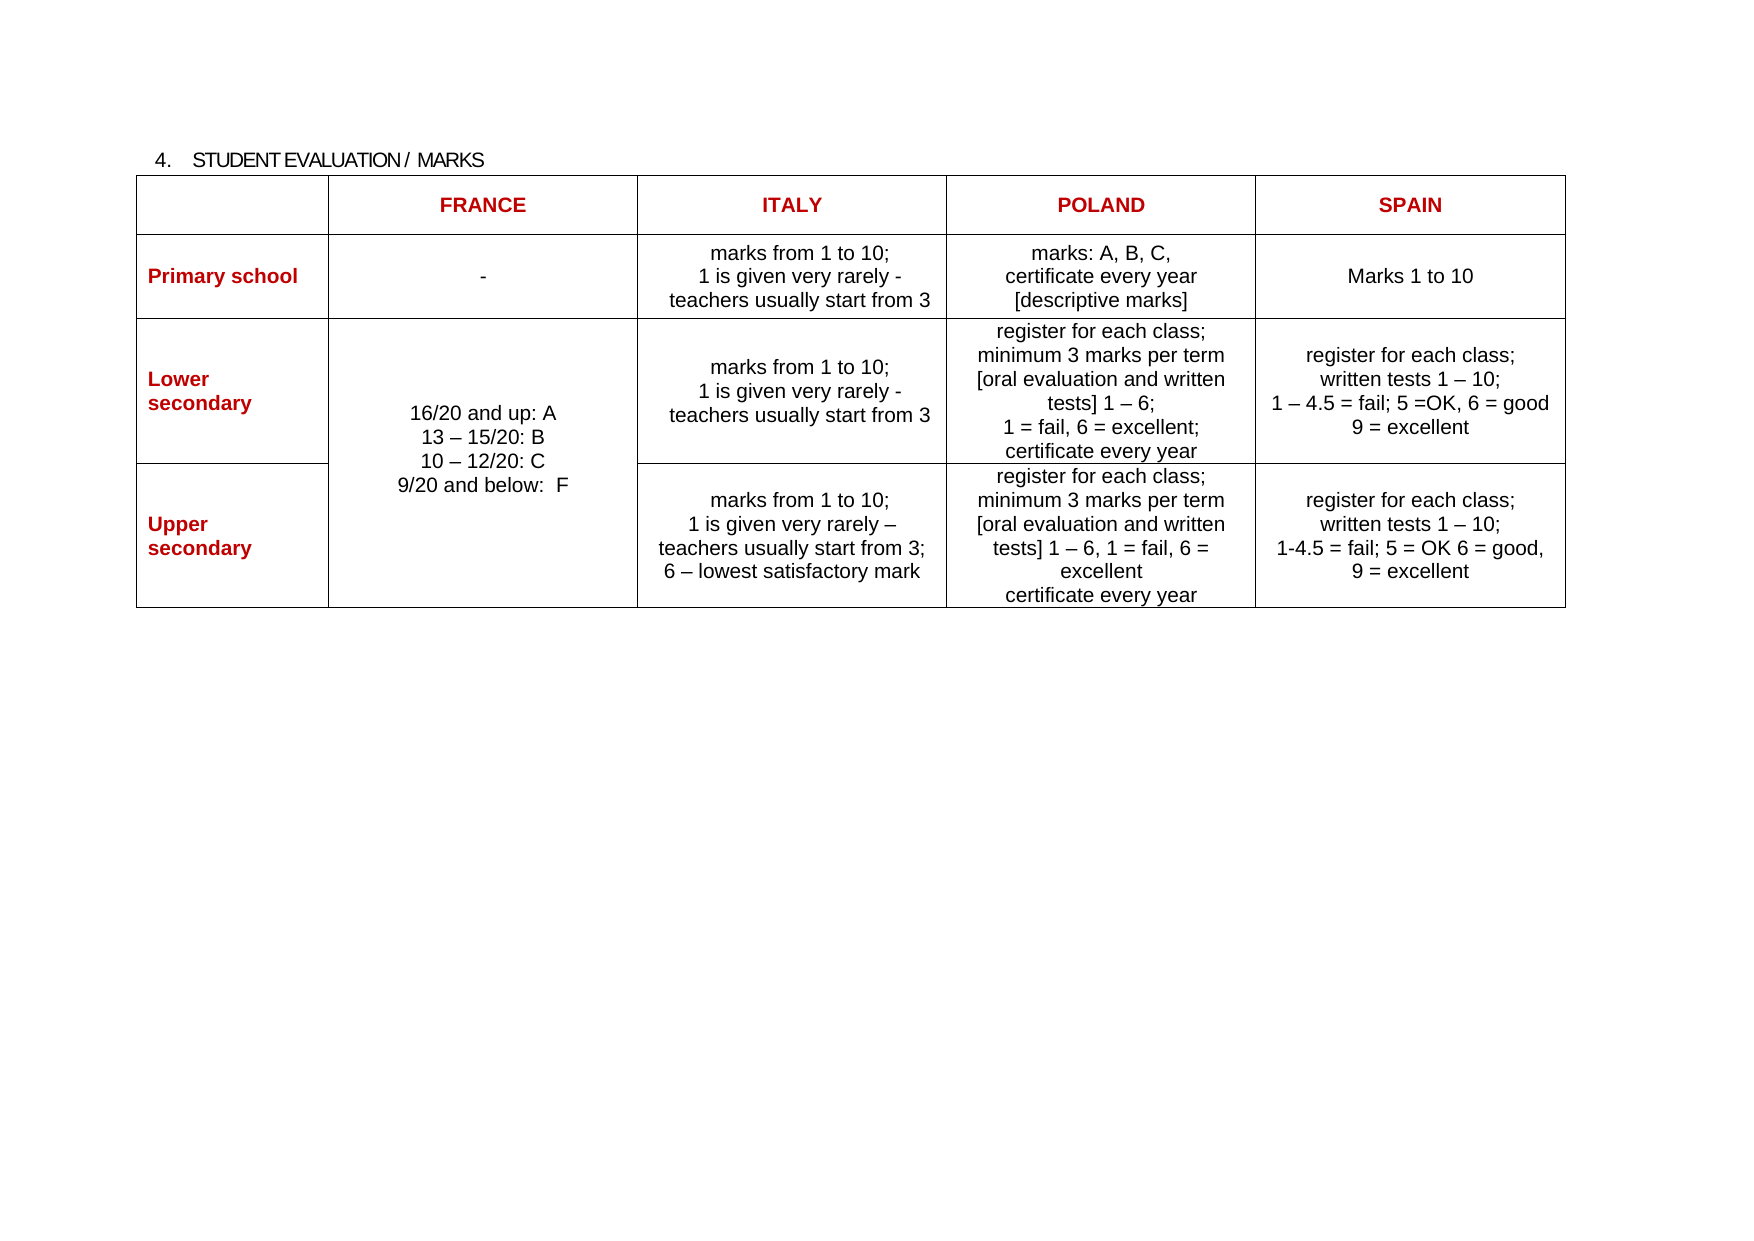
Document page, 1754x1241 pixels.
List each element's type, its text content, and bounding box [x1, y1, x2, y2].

table_cell - [329, 235, 637, 318]
table_header SPAIN [1256, 176, 1565, 234]
table_cell marks from 1 to 10; 1 is given very rarely – teachers usually start from 3; 6 – lowest satisfactory mark [638, 464, 946, 607]
table_cell marks: A, B, C, certificate every year [descriptive marks] [947, 235, 1255, 318]
table_cell Primary school [137, 235, 328, 318]
table_header ITALY [638, 176, 946, 234]
table_cell register for each class; written tests 1 – 10; 1 – 4.5 = fail; 5 =OK, 6 = good 9 = excellent [1256, 319, 1565, 462]
table_cell register for each class; minimum 3 marks per term [oral evaluation and written tests] 1 – 6; 1 = fail, 6 = excellent; certificate every year [947, 319, 1255, 462]
table_header FRANCE [329, 176, 637, 234]
table_header POLAND [947, 176, 1255, 234]
table_header [137, 176, 328, 234]
table_cell Lower secondary [137, 319, 328, 462]
table_cell Upper secondary [137, 464, 328, 607]
table_cell 16/20 and up: A 13 – 15/20: B 10 – 12/20: C 9/20 and below: F [329, 319, 637, 607]
table_cell register for each class; written tests 1 – 10; 1-4.5 = fail; 5 = OK 6 = good, 9 = excellent [1256, 464, 1565, 607]
list STUDENT EVALUATION / MARKS [154, 148, 1606, 172]
table_cell register for each class; minimum 3 marks per term [oral evaluation and written tests] 1 – 6, 1 = fail, 6 = excellent certificate every year [947, 464, 1255, 607]
table_cell marks from 1 to 10; 1 is given very rarely - teachers usually start from 3 [638, 319, 946, 462]
table_cell marks from 1 to 10; 1 is given very rarely - teachers usually start from 3 [638, 235, 946, 318]
table_cell Marks 1 to 10 [1256, 235, 1565, 318]
